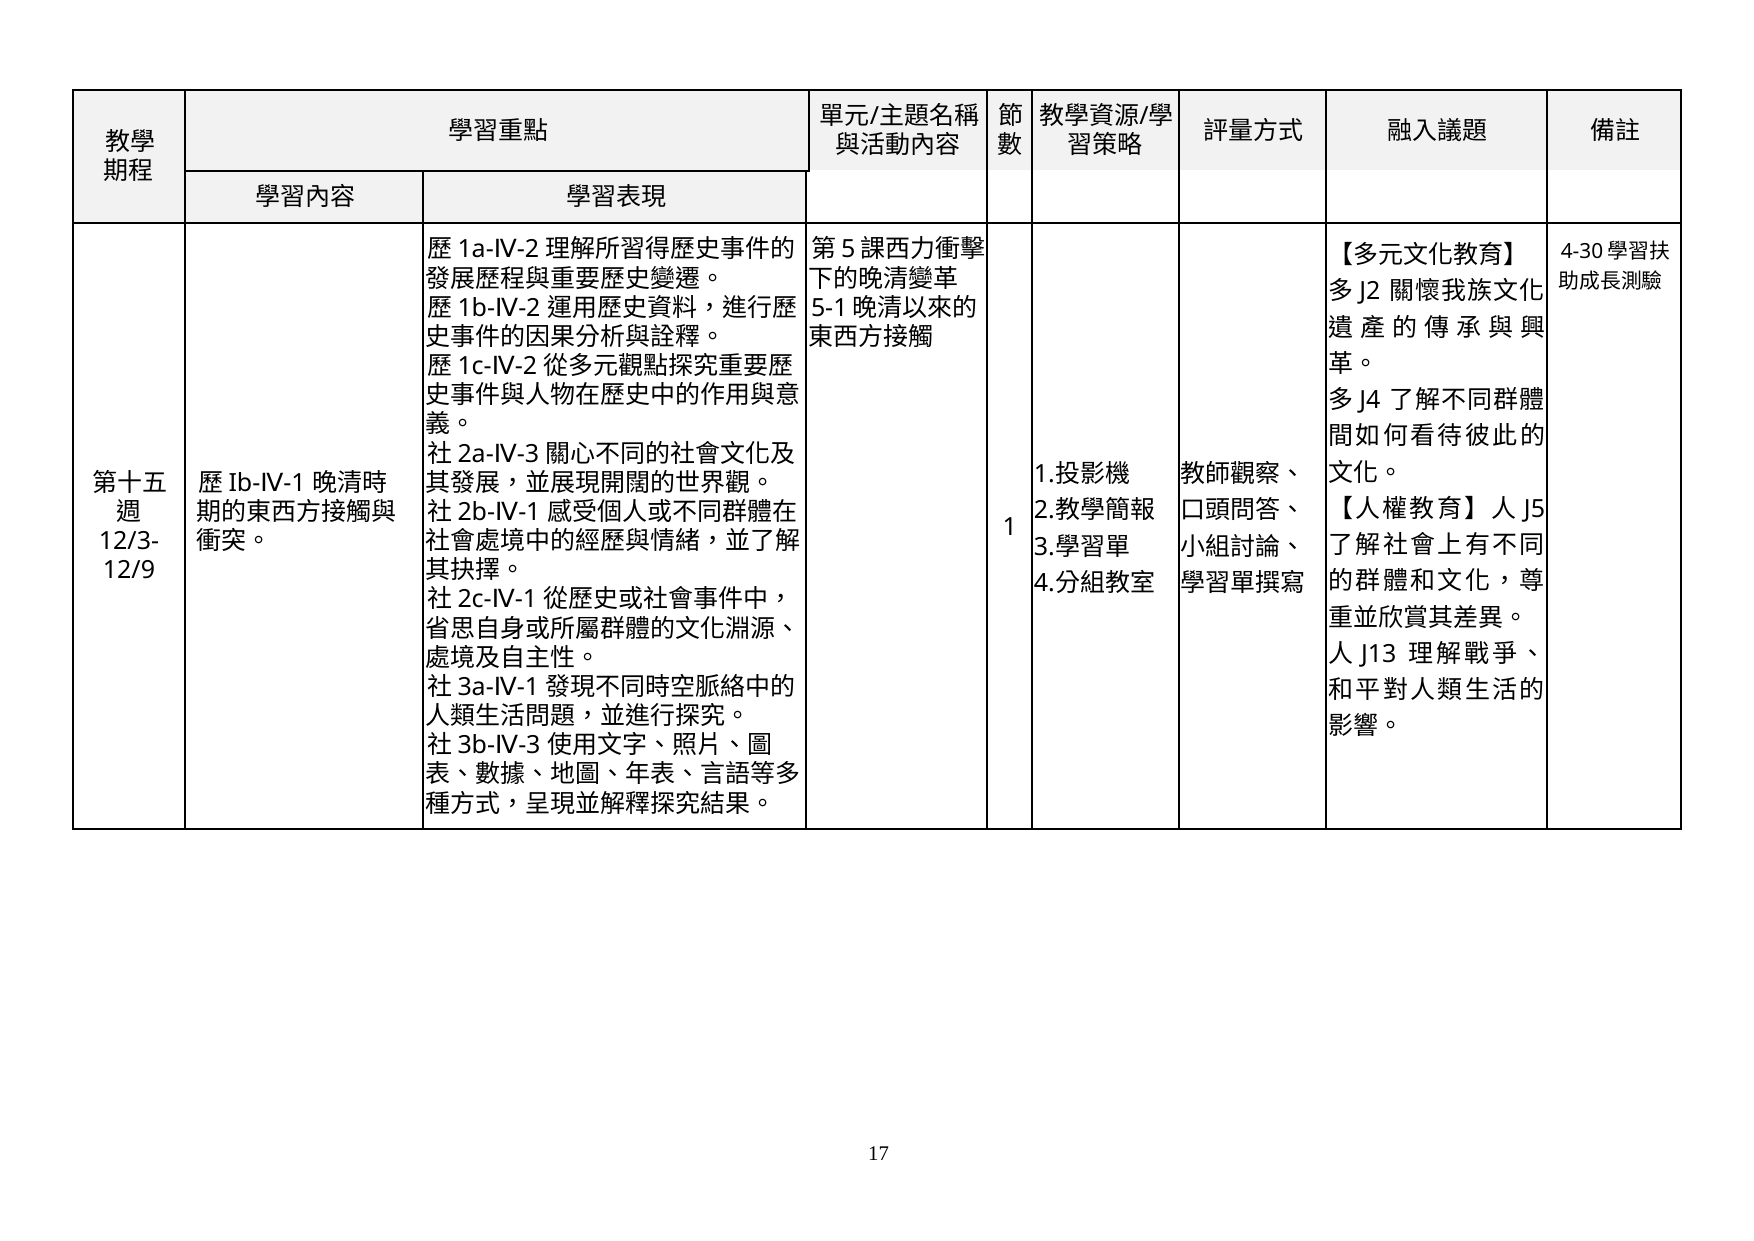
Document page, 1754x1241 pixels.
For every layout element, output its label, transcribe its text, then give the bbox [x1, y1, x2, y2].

table_cell [988, 170, 1031, 222]
table_cell 歷Ib-Ⅳ-1 晚清時期的東西方接觸與衝突。 [186, 224, 422, 828]
table_cell 【多元文化教育】 多J2 關懷我族文化遺產的傳承與興革。 多J4 了解不同群體間如何看待彼此的文化。 【人權教育】人J5 了解社會上有不同的群體和文化，尊重並欣賞其差異。 人J13 理解戰爭、和平對人類生活的影響。 [1327, 224, 1546, 828]
table_cell 學習內容 [186, 172, 422, 222]
table_header 備註 [1548, 91, 1680, 170]
table_cell [1327, 170, 1546, 222]
table_header 評量方式 [1180, 91, 1325, 170]
table_header 學習重點 [186, 91, 808, 170]
table_cell [1180, 170, 1325, 222]
table_cell [1033, 170, 1178, 222]
table_cell [1548, 170, 1680, 222]
table_cell 歷1a-Ⅳ-2 理解所習得歷史事件的發展歷程與重要歷史變遷。 歷1b-Ⅳ-2 運用歷史資料，進行歷史事件的因果分析與詮釋。 歷1c-Ⅳ-2 從多元觀點探究重要歷史事件與人物在歷史中的作用與意義。 社2a-Ⅳ-3 關心不同的社會文化及其發展，並展現開闊的世界觀。 社2b-Ⅳ-1 感受個人或不同群體在社會處境中的經歷與情緒，並了解其抉擇。 社2c-Ⅳ-1 從歷史或社會事件中，省思自身或所屬群體的文化淵源、處境及自主性。 社3a-Ⅳ-1 發現不同時空脈絡中的人類生活問題，並進行探究。 社3b-Ⅳ-3 使用文字、照片、圖表、數據、地圖、年表、言語等多種方式，呈現並解釋探究結果。 [424, 224, 805, 828]
table_header 教學資源/學習策略 [1033, 91, 1178, 170]
table_cell 學習表現 [424, 172, 805, 222]
table_header 教學 期程 [74, 91, 184, 222]
table_cell 1.投影機 2.教學簡報 3.學習單 4.分組教室 [1033, 224, 1178, 828]
table_cell [807, 170, 986, 222]
table_cell 教師觀察、 口頭問答、小組討論、 學習單撰寫 [1180, 224, 1325, 828]
table_cell 1 [988, 224, 1031, 828]
table_cell 第十五週12/3-12/9 [74, 224, 184, 828]
table_cell 4-30學習扶助成長測驗 [1548, 224, 1680, 828]
table_header 節數 [988, 91, 1031, 170]
table_header 融入議題 [1327, 91, 1546, 170]
table_cell 第5課西力衝擊下的晚清變革 5-1晚清以來的東西方接觸 [807, 224, 986, 828]
table_header 單元/主題名稱與活動內容 [810, 91, 986, 170]
